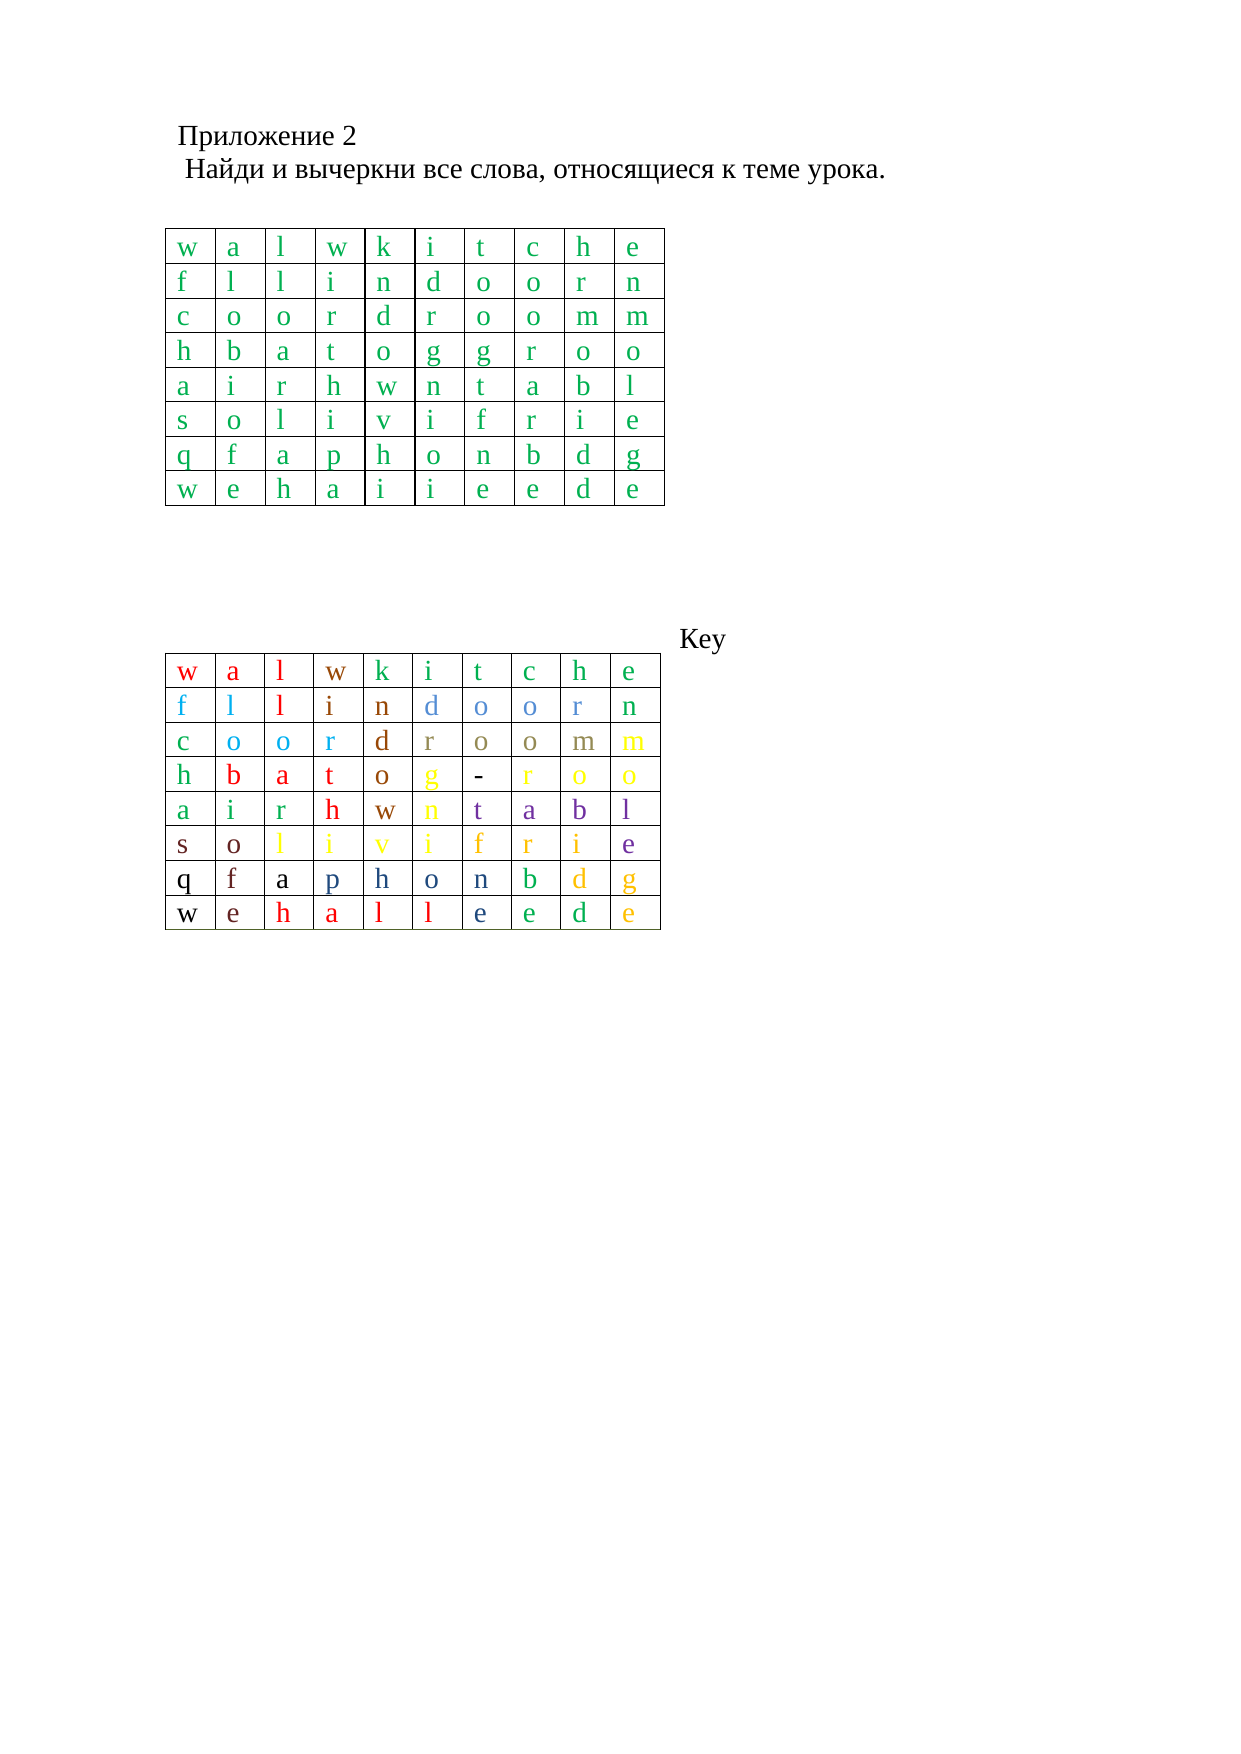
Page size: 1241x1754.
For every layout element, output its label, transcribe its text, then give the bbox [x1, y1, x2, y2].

table_cell o [512, 688, 560, 722]
table_header w [166, 654, 215, 687]
table_cell h [266, 471, 315, 505]
table_cell w [166, 896, 215, 929]
table_cell o [465, 264, 514, 297]
table_cell h [314, 792, 363, 825]
table_cell o [364, 757, 412, 791]
table_cell b [515, 437, 564, 470]
table_cell s [166, 402, 215, 436]
table_cell s [166, 826, 215, 860]
table_header k [366, 229, 414, 263]
table_cell w [364, 792, 412, 825]
table_cell n [463, 861, 511, 894]
table_cell i [316, 264, 364, 297]
table_cell e [611, 826, 660, 860]
table_cell a [266, 333, 315, 367]
table_cell a [316, 471, 364, 505]
table_cell i [314, 826, 363, 860]
table_cell l [413, 896, 462, 929]
table_cell r [314, 723, 363, 756]
table_header t [463, 654, 511, 687]
table_cell r [266, 368, 315, 401]
table_cell - [463, 757, 511, 791]
table_cell o [416, 437, 464, 470]
table_cell o [515, 299, 564, 332]
table_cell o [561, 757, 610, 791]
table_header e [611, 654, 660, 687]
table_cell r [416, 299, 464, 332]
table_cell o [463, 688, 511, 722]
text Кеу [177, 621, 1152, 655]
table_cell o [366, 333, 414, 367]
table_header w [314, 654, 363, 687]
table_cell o [265, 723, 313, 756]
table_cell o [216, 299, 265, 332]
table_cell d [561, 861, 610, 894]
table_cell h [316, 368, 364, 401]
table_cell o [515, 264, 564, 297]
table_header e [615, 229, 664, 263]
table_cell g [413, 757, 462, 791]
table_cell i [413, 826, 462, 860]
table_header l [265, 654, 313, 687]
table_cell e [465, 471, 514, 505]
table_cell b [561, 792, 610, 825]
table_cell m [615, 299, 664, 332]
table_cell r [265, 792, 313, 825]
table_header i [416, 229, 464, 263]
table_cell o [565, 333, 614, 367]
table_header a [216, 654, 264, 687]
table_cell l [364, 896, 412, 929]
table_cell d [413, 688, 462, 722]
table_cell o [266, 299, 315, 332]
table_cell n [413, 792, 462, 825]
table_header c [512, 654, 560, 687]
table_cell n [364, 688, 412, 722]
table_cell g [611, 861, 660, 894]
table_cell a [515, 368, 564, 401]
table_cell n [465, 437, 514, 470]
table_cell l [611, 792, 660, 825]
table_cell e [611, 896, 660, 929]
table_cell b [216, 757, 264, 791]
table_cell o [216, 723, 264, 756]
text Найди и вычеркни все слова, относящиеся к теме урока. [177, 152, 1152, 185]
table_cell a [166, 792, 215, 825]
table_cell b [565, 368, 614, 401]
table_cell g [615, 437, 664, 470]
table_header a [216, 229, 265, 263]
table_cell m [611, 723, 660, 756]
table_cell h [364, 861, 412, 894]
table_cell o [413, 861, 462, 894]
text Приложение 2 [177, 118, 1152, 152]
table_cell i [565, 402, 614, 436]
table_cell a [512, 792, 560, 825]
table_cell e [515, 471, 564, 505]
table_cell m [565, 299, 614, 332]
table_cell g [416, 333, 464, 367]
table_cell q [166, 437, 215, 470]
table_cell r [512, 757, 560, 791]
table_cell t [465, 368, 514, 401]
table_cell l [265, 826, 313, 860]
table_cell e [216, 471, 265, 505]
table_cell f [166, 264, 215, 297]
table_header k [364, 654, 412, 687]
table_cell a [166, 368, 215, 401]
table_cell a [266, 437, 315, 470]
table_cell l [266, 402, 315, 436]
table_cell d [416, 264, 464, 297]
table_cell b [216, 333, 265, 367]
table_cell n [615, 264, 664, 297]
table_cell r [561, 688, 610, 722]
table_cell v [364, 826, 412, 860]
table_cell f [166, 688, 215, 722]
table_cell d [565, 471, 614, 505]
table_cell t [316, 333, 364, 367]
table_header w [166, 229, 215, 263]
table_cell r [515, 333, 564, 367]
table_cell t [314, 757, 363, 791]
table_cell i [316, 402, 364, 436]
table_cell f [465, 402, 514, 436]
table_cell d [364, 723, 412, 756]
table_cell o [216, 826, 264, 860]
table_cell n [416, 368, 464, 401]
table_cell r [512, 826, 560, 860]
table_cell a [265, 757, 313, 791]
table_cell d [565, 437, 614, 470]
table_cell o [465, 299, 514, 332]
table_cell o [615, 333, 664, 367]
table_cell i [561, 826, 610, 860]
table_header h [565, 229, 614, 263]
table_cell f [463, 826, 511, 860]
table_cell r [515, 402, 564, 436]
table_header c [515, 229, 564, 263]
table_cell g [465, 333, 514, 367]
table_cell l [216, 264, 265, 297]
table_cell e [463, 896, 511, 929]
table_cell e [615, 402, 664, 436]
table_cell b [512, 861, 560, 894]
table_header w [316, 229, 364, 263]
table_cell a [314, 896, 363, 929]
table_cell v [366, 402, 414, 436]
table_cell o [512, 723, 560, 756]
table_cell f [216, 861, 264, 894]
table_cell o [611, 757, 660, 791]
table_cell e [216, 896, 264, 929]
table_cell h [166, 333, 215, 367]
table_cell n [611, 688, 660, 722]
table_cell i [366, 471, 414, 505]
table_cell i [416, 471, 464, 505]
table_cell i [216, 368, 265, 401]
table_cell c [166, 723, 215, 756]
table_cell e [512, 896, 560, 929]
table_header h [561, 654, 610, 687]
table_cell w [166, 471, 215, 505]
table_cell n [366, 264, 414, 297]
table_cell i [314, 688, 363, 722]
table_cell m [561, 723, 610, 756]
table_cell i [416, 402, 464, 436]
table_cell o [463, 723, 511, 756]
table_cell o [216, 402, 265, 436]
table_cell i [216, 792, 264, 825]
table_cell r [316, 299, 364, 332]
table_header l [266, 229, 315, 263]
table_header t [465, 229, 514, 263]
table_cell h [366, 437, 414, 470]
table_cell h [265, 896, 313, 929]
table_cell e [615, 471, 664, 505]
table_cell d [366, 299, 414, 332]
table_cell l [265, 688, 313, 722]
table_cell l [615, 368, 664, 401]
table_cell p [314, 861, 363, 894]
table_cell q [166, 861, 215, 894]
table_cell t [463, 792, 511, 825]
table_cell l [216, 688, 264, 722]
table_cell a [265, 861, 313, 894]
table_header i [413, 654, 462, 687]
table_cell r [413, 723, 462, 756]
table_cell h [166, 757, 215, 791]
table_cell l [266, 264, 315, 297]
table_cell f [216, 437, 265, 470]
table_cell p [316, 437, 364, 470]
table_cell w [366, 368, 414, 401]
table_cell r [565, 264, 614, 297]
table_cell d [561, 896, 610, 929]
table_cell c [166, 299, 215, 332]
